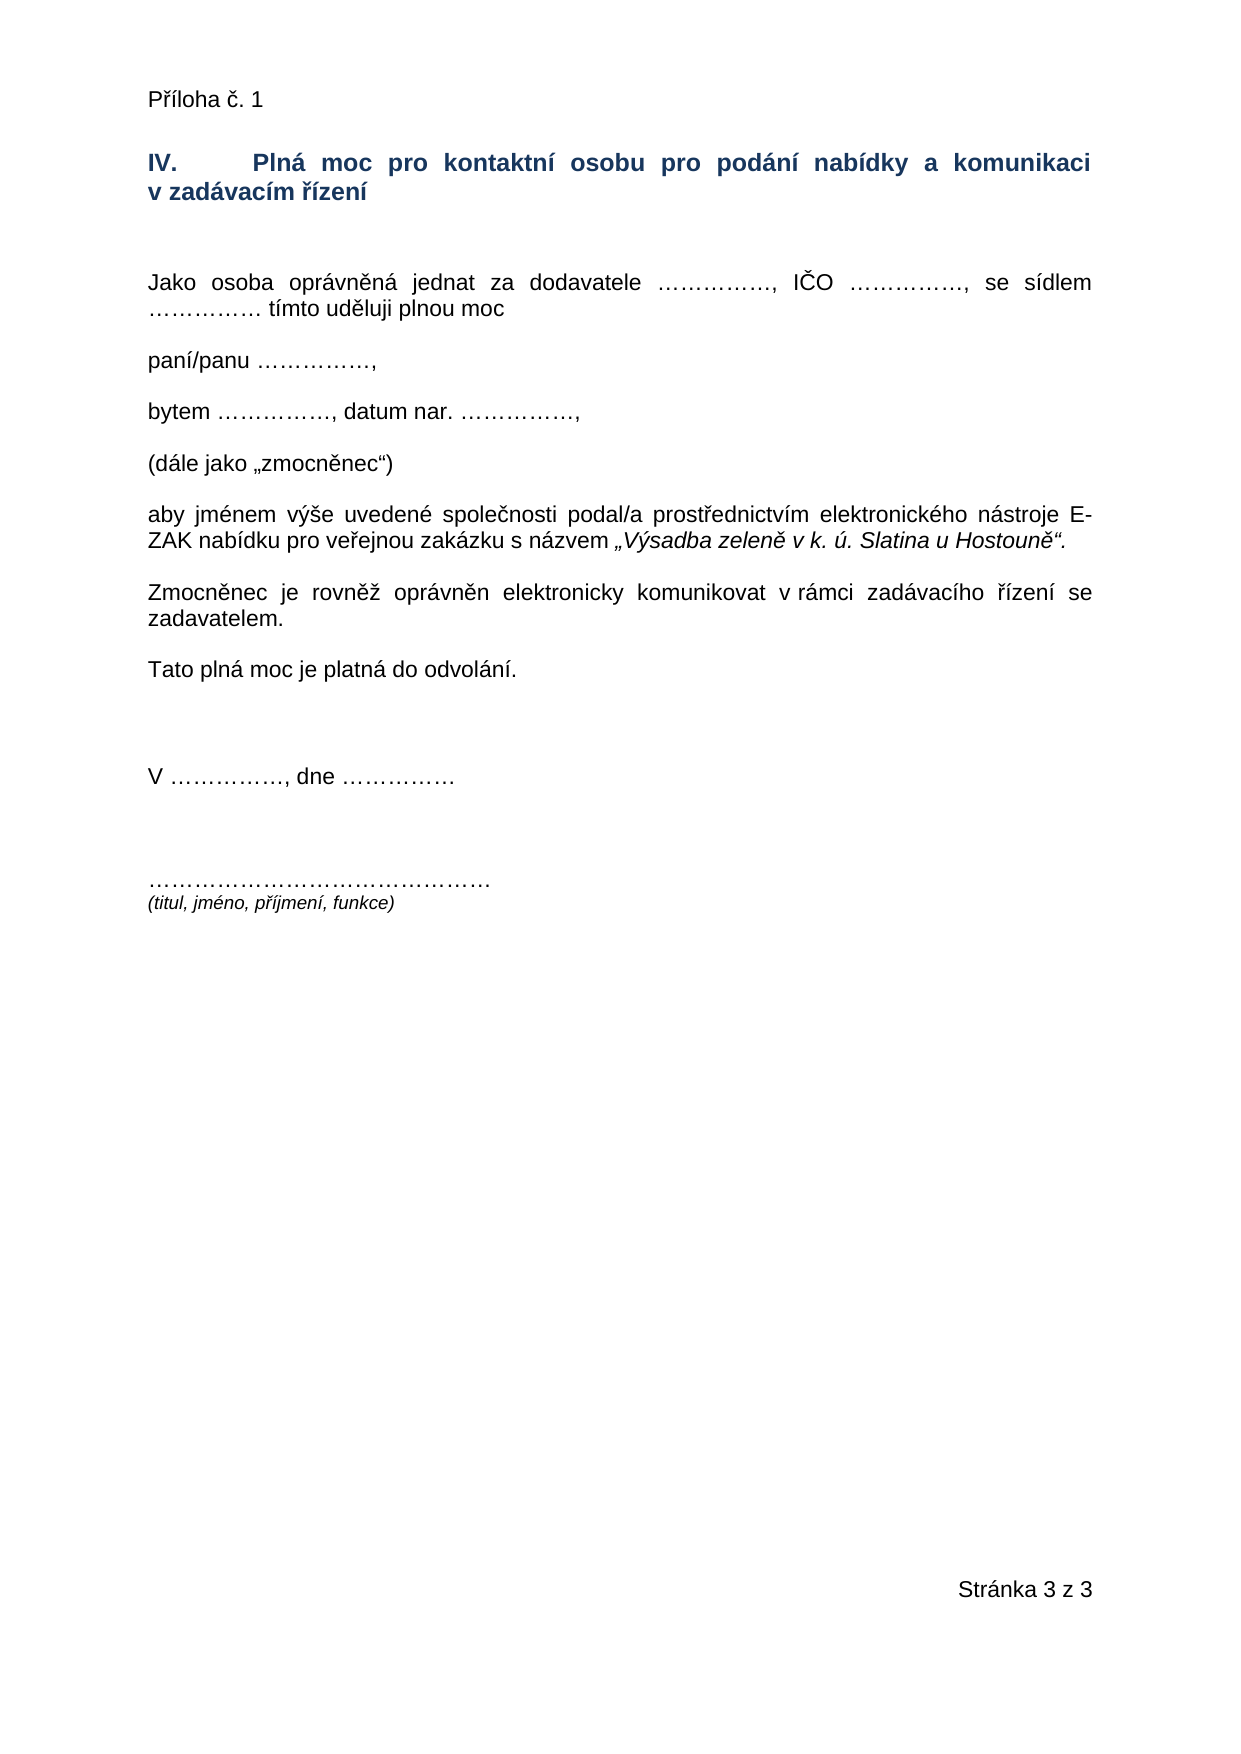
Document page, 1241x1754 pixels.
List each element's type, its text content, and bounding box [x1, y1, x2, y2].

text Tato plná moc je platná do odvolání. [148, 656, 1093, 683]
text Jako osoba oprávněná jednat za dodavatele ……………, IČO ……………, se sídlem …………… tímto uděluji plnou moc [148, 269, 1093, 322]
text ……………………………………… (titul, jméno, příjmení, funkce) [148, 866, 1093, 913]
text (dále jako „zmocněnec“) [148, 449, 1093, 476]
text aby jménem výše uvedené společnosti podal/a prostřednictvím elektronického nástroje E-ZAK nabídku pro veřejnou zakázku s názvem „Výsadba zeleně v k. ú. Slatina u Hostouně“. [148, 501, 1093, 553]
text bytem ……………, datum nar. ……………, [148, 398, 1093, 424]
text Zmocněnec je rovněž oprávněn elektronicky komunikovat v rámci zadávacího řízení se zadavatelem. [148, 578, 1093, 631]
text V ……………, dne …………… [148, 763, 1093, 789]
text paní/panu ……………, [148, 347, 1093, 373]
subtitle Plná moc pro kontaktní osobu pro podání nabídky a komunikaci v zadávacím řízení [148, 148, 1093, 205]
